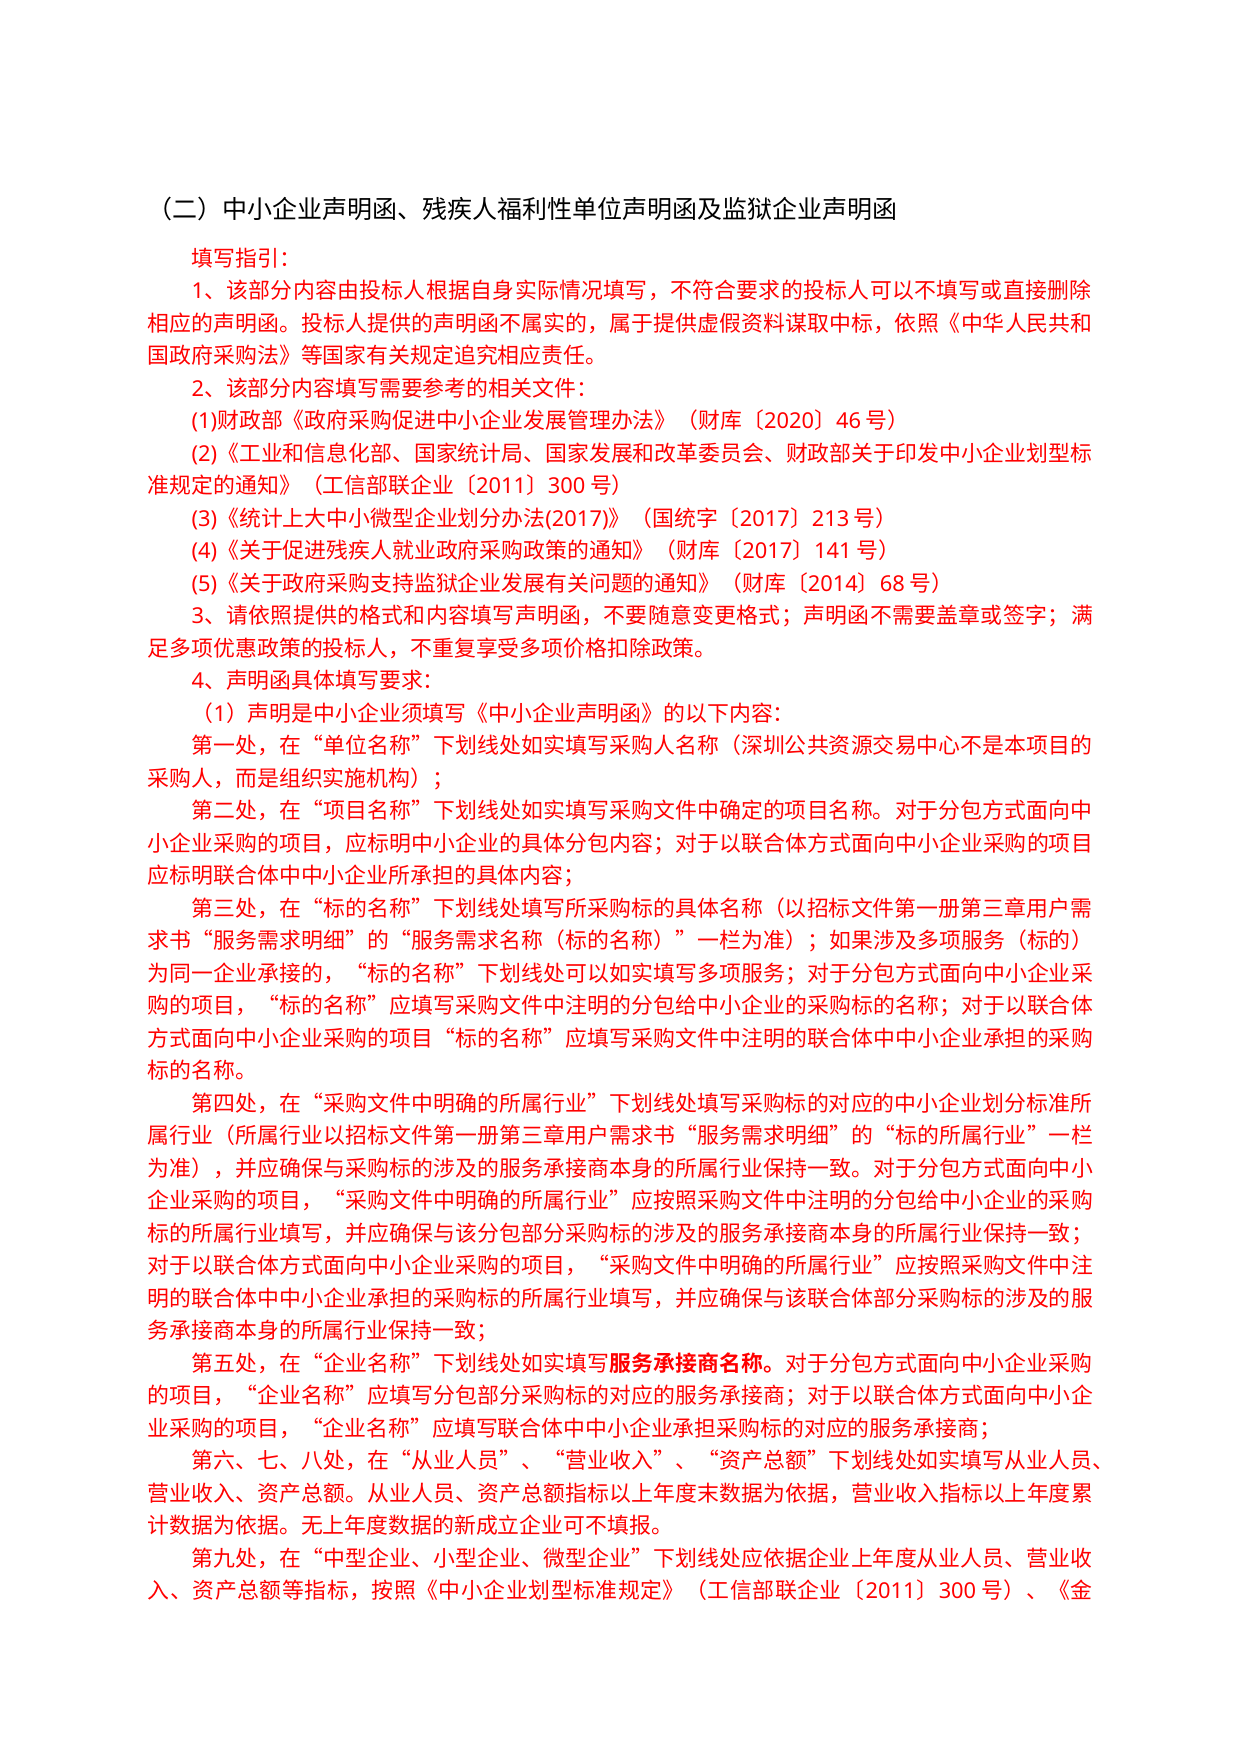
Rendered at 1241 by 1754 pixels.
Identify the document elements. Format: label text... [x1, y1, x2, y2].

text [148, 1540, 1093, 1605]
text (1)财政部《政府采购促进中小企业发展管理办法》（财库〔2020〕46号） [148, 403, 1093, 435]
text 第四处，在“采购文件中明确的所属行业”下划线处填写采购标的对应的中小企业划分标准所属行业（所属行业以招标文件第一册第三章用户需求书“服务需求明细”的“标的所属行业”一栏为准），并应确保与采购标的涉及的服务承接商本身的所属行业保持一致。对于分包方式面向中小企业采购的项目，“采购文件中明确的所属行业”应按照采购文件中注明的分包给中小企业的采购标的所属行业填写，并应确保与该分包部分采购标的涉及的服务承接商本身的所属行业保持一致；对于以联合体方式面向中小企业采购的项目，“采购文件中明确的所属行业”应按照采购文件中注明的联合体中中小企业承担的采购标的所属行业填写，并应确保与该联合体部分采购标的涉及的服务承接商本身的所属行业保持一致； [148, 1085, 1093, 1345]
text (4)《关于促进残疾人就业政府采购政策的通知》（财库〔2017〕141号） [148, 533, 1093, 565]
text （1）声明是中小企业须填写《中小企业声明函》的以下内容： [148, 695, 1093, 728]
text (5)《关于政府采购支持监狱企业发展有关问题的通知》（财库〔2014〕68号） [148, 565, 1093, 598]
text 第二处，在“项目名称”下划线处如实填写采购文件中确定的项目名称。对于分包方式面向中小企业采购的项目，应标明中小企业的具体分包内容；对于以联合体方式面向中小企业采购的项目，应标明联合体中中小企业所承担的具体内容； [148, 793, 1093, 890]
text 1、该部分内容由投标人根据自身实际情况填写，不符合要求的投标人可以不填写或直接删除相应的声明函。投标人提供的声明函不属实的，属于提供虚假资料谋取中标，依照《中华人民共和国政府采购法》等国家有关规定追究相应责任。 [148, 273, 1093, 370]
text 填写指引： [148, 240, 1093, 273]
text 第六、七、八处，在“从业人员”、“营业收入”、“资产总额”下划线处如实填写从业人员、营业收入、资产总额。从业人员、资产总额指标以上年度末数据为依据，营业收入指标以上年度累计数据为依据。无上年度数据的新成立企业可不填报。 [148, 1443, 1093, 1540]
text (2)《工业和信息化部、国家统计局、国家发展和改革委员会、财政部关于印发中小企业划型标准规定的通知》（工信部联企业〔2011〕300号） [148, 435, 1093, 500]
text 2、该部分内容填写需要参考的相关文件： [148, 370, 1093, 403]
text （二）中小企业声明函、残疾人福利性单位声明函及监狱企业声明函 [148, 175, 1093, 240]
text 第五处，在“企业名称”下划线处如实填写服务承接商名称。对于分包方式面向中小企业采购的项目，“企业名称”应填写分包部分采购标的对应的服务承接商；对于以联合体方式面向中小企业采购的项目，“企业名称”应填写联合体中中小企业承担采购标的对应的服务承接商； [148, 1345, 1093, 1443]
text (3)《统计上大中小微型企业划分办法(2017)》（国统字〔2017〕213号） [148, 500, 1093, 533]
text 第三处，在“标的名称”下划线处填写所采购标的具体名称（以招标文件第一册第三章用户需求书“服务需求明细”的“服务需求名称（标的名称）”一栏为准）；如果涉及多项服务（标的）为同一企业承接的，“标的名称”下划线处可以如实填写多项服务；对于分包方式面向中小企业采购的项目，“标的名称”应填写采购文件中注明的分包给中小企业的采购标的名称；对于以联合体方式面向中小企业采购的项目“标的名称”应填写采购文件中注明的联合体中中小企业承担的采购标的名称。 [148, 890, 1093, 1085]
text 3、请依照提供的格式和内容填写声明函，不要随意变更格式；声明函不需要盖章或签字；满足多项优惠政策的投标人，不重复享受多项价格扣除政策。 [148, 598, 1093, 663]
text 4、声明函具体填写要求： [148, 663, 1093, 695]
text 第一处，在“单位名称”下划线处如实填写采购人名称（深圳公共资源交易中心不是本项目的采购人，而是组织实施机构）； [148, 728, 1093, 793]
